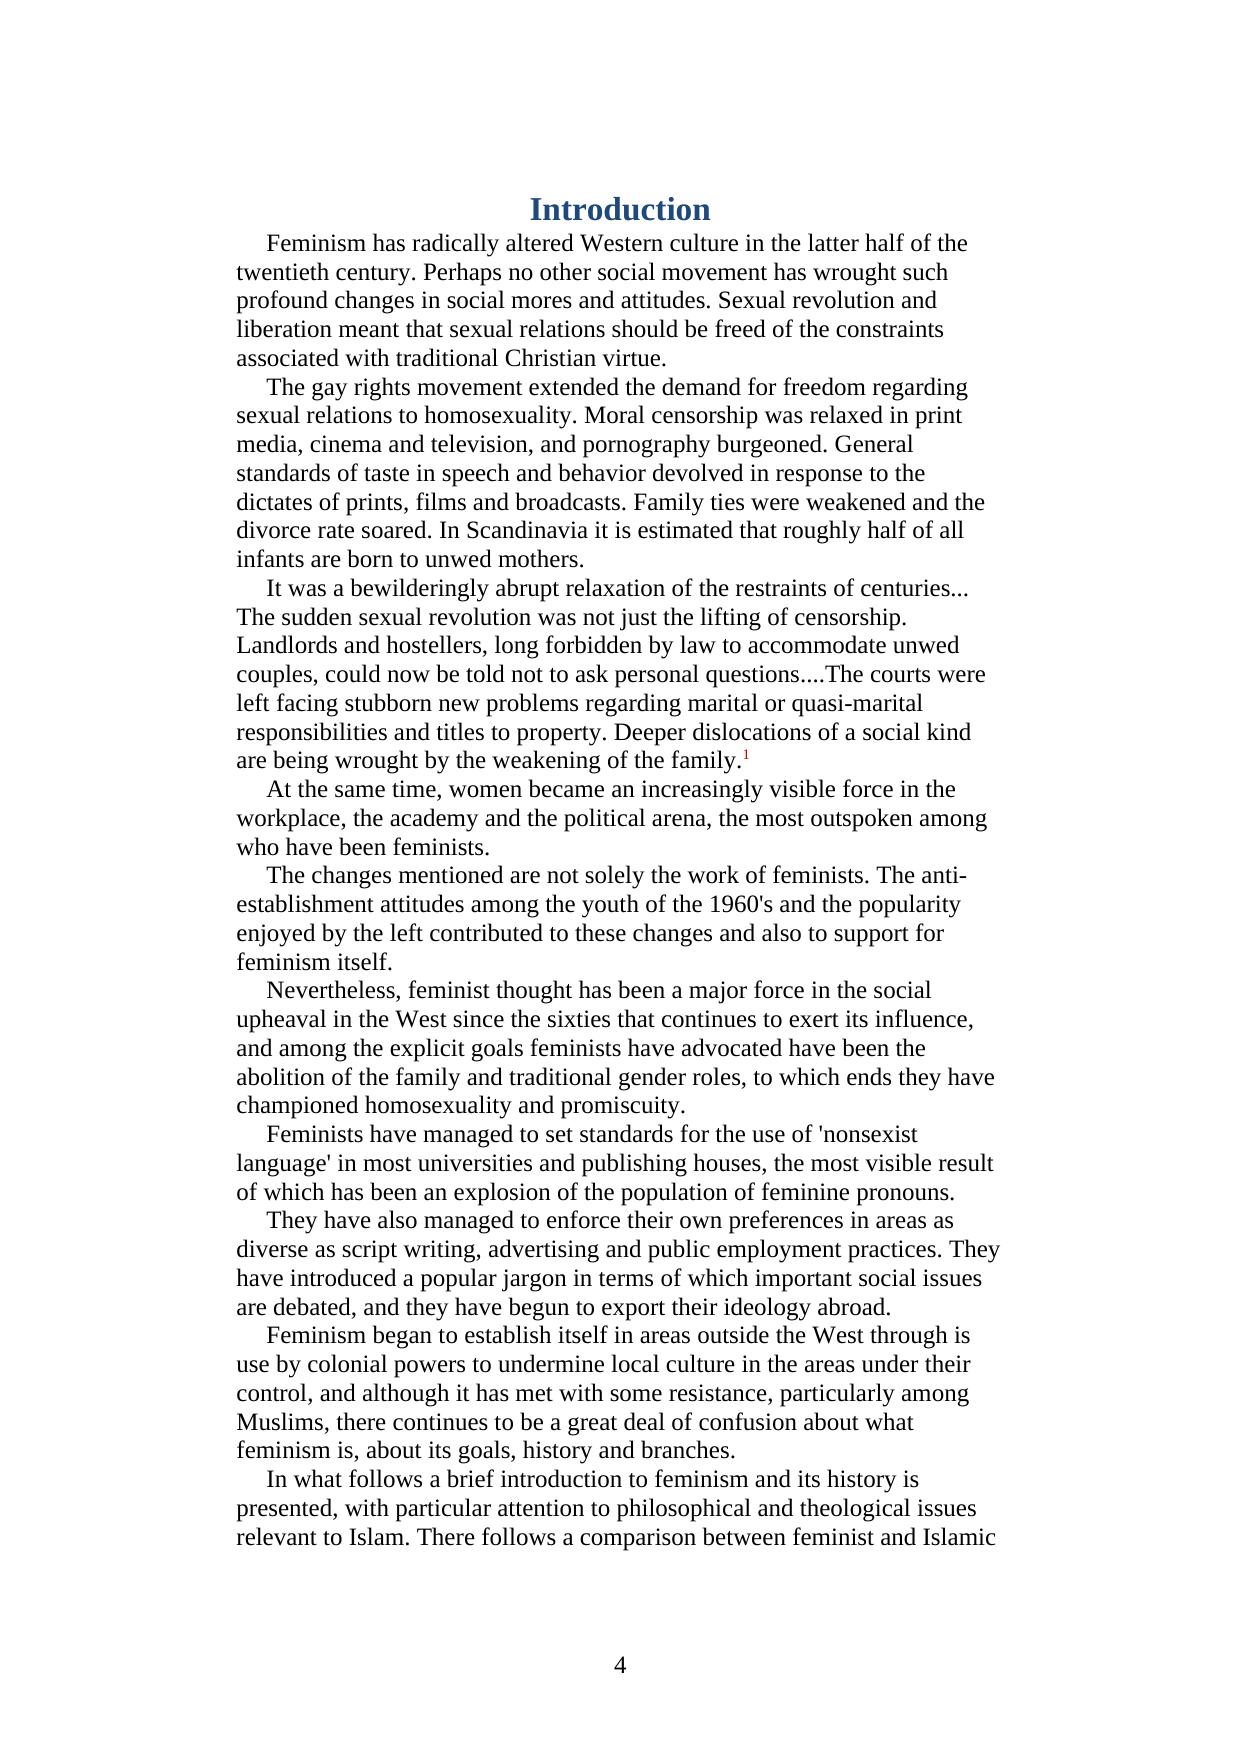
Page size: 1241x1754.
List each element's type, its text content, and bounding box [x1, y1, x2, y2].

subtitle Introduction [236, 190, 1004, 228]
text They have also managed to enforce their own preferences in areas as diverse as script writing, advertising and public employment practices. They have introduced a popular jargon in terms of which important social issues are debated, and they have begun to export their ideology abroad. [236, 1206, 1004, 1321]
text The changes mentioned are not solely the work of feminists. The anti-establishment attitudes among the youth of the 1960's and the popularity enjoyed by the left contributed to these changes and also to support for feminism itself. [236, 861, 1004, 976]
text It was a bewilderingly abrupt relaxation of the restraints of centuries... The sudden sexual revolution was not just the lifting of censorship. Landlords and hostellers, long forbidden by law to accommodate unwed couples, could now be told not to ask personal questions....The courts were left facing stubborn new problems regarding marital or quasi-marital responsibilities and titles to property. Deeper dislocations of a social kind are being wrought by the weakening of the family.1 [236, 573, 1004, 774]
text Nevertheless, feminist thought has been a major force in the social upheaval in the West since the sixties that continues to exert its influence, and among the explicit goals feminists have advocated have been the abolition of the family and traditional gender roles, to which ends they have championed homosexuality and promiscuity. [236, 976, 1004, 1119]
text Feminism has radically altered Western culture in the latter half of the twentieth century. Perhaps no other social movement has wrought such profound changes in social mores and attitudes. Sexual revolution and liberation meant that sexual relations should be freed of the constraints associated with traditional Christian virtue. [236, 228, 1004, 372]
text Feminists have managed to set standards for the use of 'non­sexist language' in most universities and publishing houses, the most visible result of which has been an explosion of the population of feminine pronouns. [236, 1119, 1004, 1206]
text The gay rights movement extended the demand for freedom regarding sexual relations to homosexuality. Moral censorship was relaxed in print media, cinema and television, and pornography burgeoned. General standards of taste in speech and behavior devolved in response to the dictates of prints, films and broadcasts. Family ties were weakened and the divorce rate soared. In Scandinavia it is estimated that roughly half of all infants are born to unwed mothers. [236, 372, 1004, 573]
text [236, 1464, 1004, 1551]
text Feminism began to establish itself in areas outside the West through is use by colonial powers to undermine local culture in the areas under their control, and although it has met with some resistance, particularly among Muslims, there continues to be a great deal of confusion about what feminism is, about its goals, history and branches. [236, 1321, 1004, 1464]
text At the same time, women became an increasingly visible force in the workplace, the academy and the political arena, the most outspoken among who have been feminists. [236, 774, 1004, 861]
